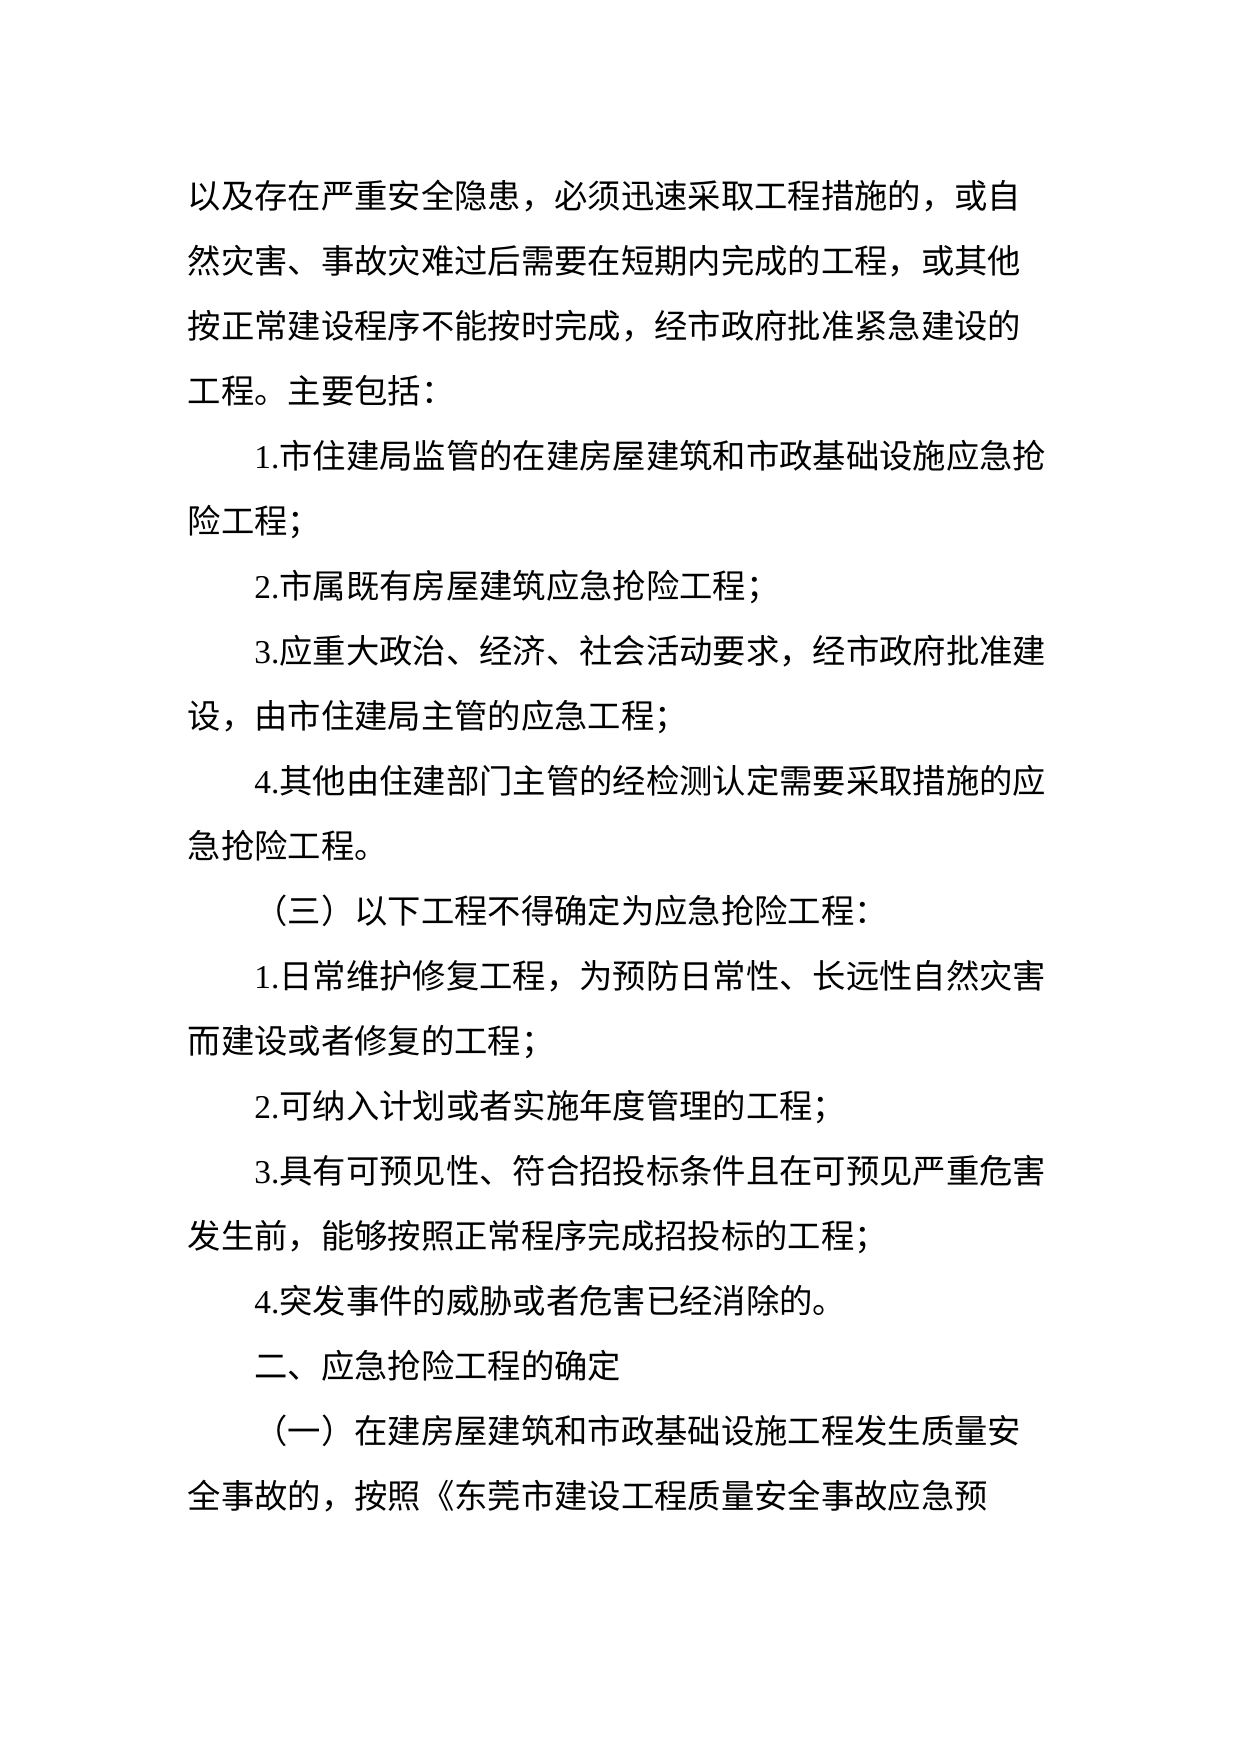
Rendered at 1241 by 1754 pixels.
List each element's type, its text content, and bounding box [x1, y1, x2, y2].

text 3.应重大政治、经济、社会活动要求，经市政府批准建设，由市住建局主管的应急工程； [187, 617, 1053, 747]
text 2.市属既有房屋建筑应急抢险工程； [187, 552, 1053, 617]
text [187, 1397, 1053, 1527]
text 4.其他由住建部门主管的经检测认定需要采取措施的应急抢险工程。 [187, 747, 1053, 877]
text 2.可纳入计划或者实施年度管理的工程； [187, 1072, 1053, 1137]
text 二、应急抢险工程的确定 [187, 1332, 1053, 1397]
text 3.具有可预见性、符合招投标条件且在可预见严重危害发生前，能够按照正常程序完成招投标的工程； [187, 1137, 1053, 1267]
text 1.日常维护修复工程，为预防日常性、长远性自然灾害而建设或者修复的工程； [187, 942, 1053, 1072]
text 4.突发事件的威胁或者危害已经消除的。 [187, 1267, 1053, 1332]
text （三）以下工程不得确定为应急抢险工程： [187, 877, 1053, 942]
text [187, 162, 1053, 422]
text 1.市住建局监管的在建房屋建筑和市政基础设施应急抢险工程； [187, 422, 1053, 552]
